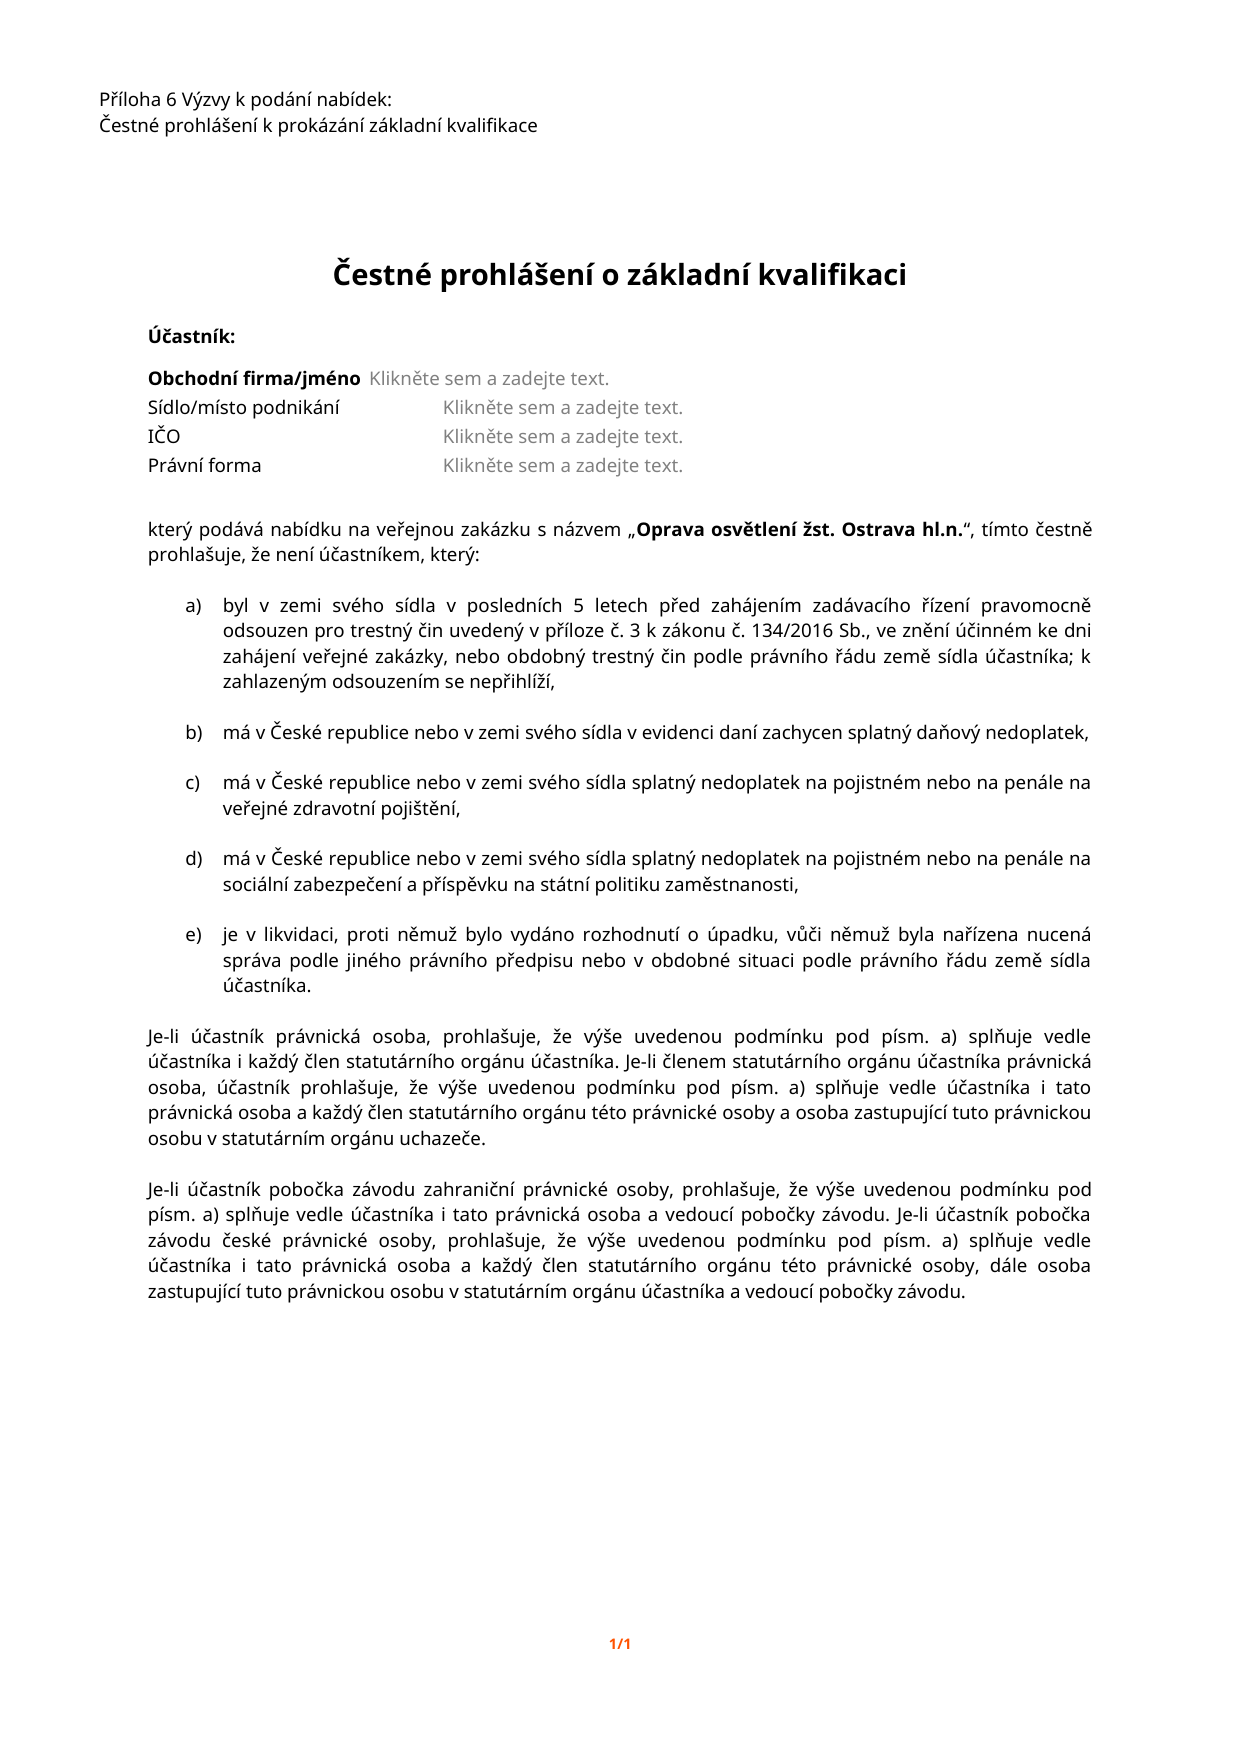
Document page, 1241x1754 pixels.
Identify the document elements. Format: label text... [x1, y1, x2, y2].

text Účastník: [148, 318, 1093, 349]
text Je-li účastník právnická osoba, prohlašuje, že výše uvedenou podmínku pod písm. a) splňuje vedle účastníka i každý člen statutárního orgánu účastníka. Je-li členem statutárního orgánu účastníka právnická osoba, účastník prohlašuje, že výše uvedenou podmínku pod písm. a) splňuje vedle účastníka i tato právnická osoba a každý člen statutárního orgánu této právnické osoby a osoba zastupující tuto právnickou osobu v statutárním orgánu uchazeče. [148, 1023, 1093, 1151]
title Čestné prohlášení o základní kvalifikaci [148, 254, 1093, 293]
list má v České republice nebo v zemi svého sídla splatný nedoplatek na pojistném nebo na penále na veřejné zdravotní pojištění, [185, 769, 1093, 821]
list byl v zemi svého sídla v posledních 5 letech před zahájením zadávacího řízení pravomocně odsouzen pro trestný čin uvedený v příloze č. 3 k zákonu č. 134/2016 Sb., ve znění účinném ke dni zahájení veřejné zakázky, nebo obdobný trestný čin podle právního řádu země sídla účastníka; k zahlazeným odsouzením se nepřihlíží, [185, 592, 1093, 694]
text Právní forma [148, 449, 1093, 478]
text který podává nabídku na veřejnou zakázku s názvem „Oprava osvětlení žst. Ostrava hl.n.“, tímto čestně prohlašuje, že není účastníkem, který: [148, 516, 1093, 567]
list má v České republice nebo v zemi svého sídla v evidenci daní zachycen splatný daňový nedoplatek, [185, 719, 1093, 744]
list má v České republice nebo v zemi svého sídla splatný nedoplatek na pojistném nebo na penále na sociální zabezpečení a příspěvku na státní politiku zaměstnanosti, [185, 846, 1093, 897]
list je v likvidaci, proti němuž bylo vydáno rozhodnutí o úpadku, vůči němuž byla nařízena nucená správa podle jiného právního předpisu nebo v obdobné situaci podle právního řádu země sídla účastníka. [185, 922, 1093, 998]
text Sídlo/místo podnikání [148, 391, 1093, 420]
text Obchodní firma/jméno [148, 362, 1093, 391]
text Je-li účastník pobočka závodu zahraniční právnické osoby, prohlašuje, že výše uvedenou podmínku pod písm. a) splňuje vedle účastníka i tato právnická osoba a vedoucí pobočky závodu. Je-li účastník pobočka závodu české právnické osoby, prohlašuje, že výše uvedenou podmínku pod písm. a) splňuje vedle účastníka i tato právnická osoba a každý člen statutárního orgánu této právnické osoby, dále osoba zastupující tuto právnickou osobu v statutárním orgánu účastníka a vedoucí pobočky závodu. [148, 1176, 1093, 1304]
text IČO [148, 420, 1093, 449]
